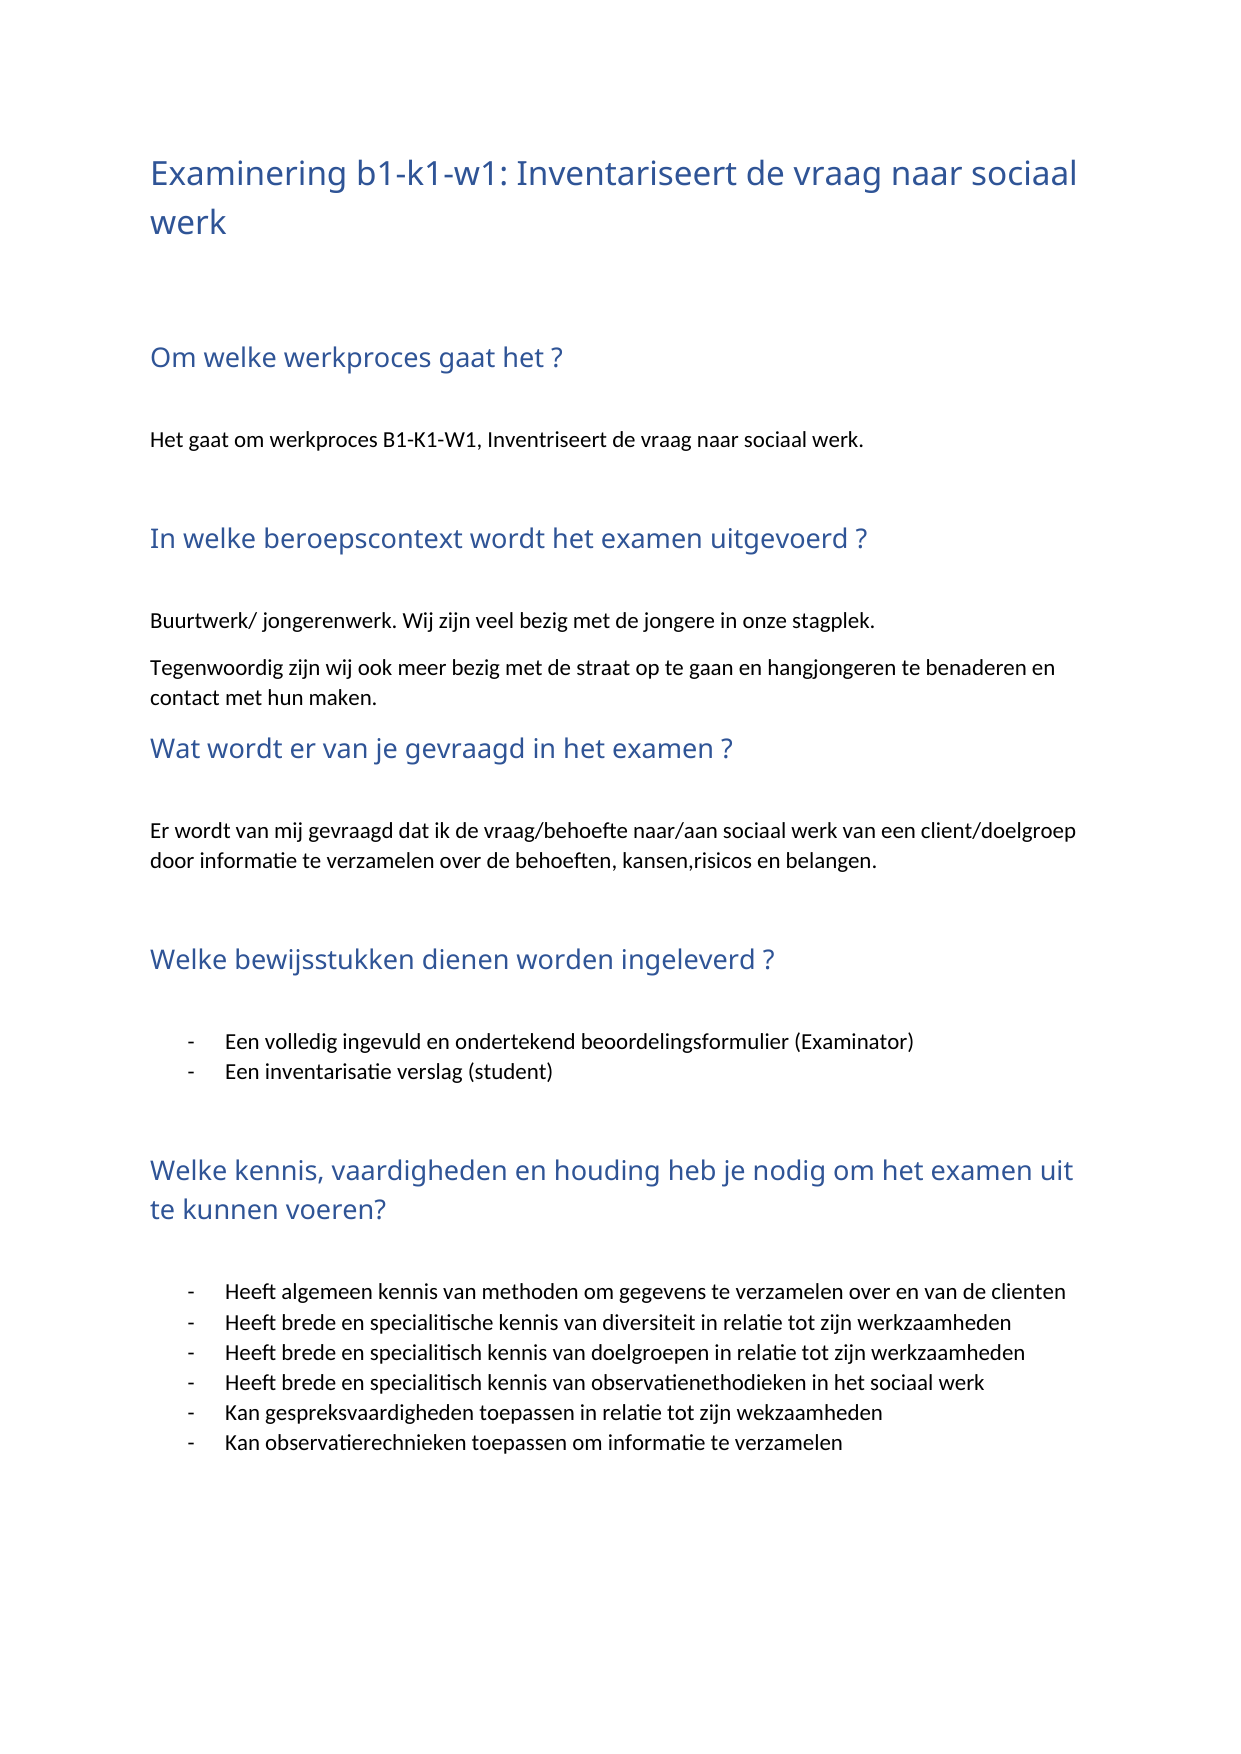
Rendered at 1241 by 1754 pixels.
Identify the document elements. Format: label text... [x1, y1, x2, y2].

subtitle In welke beroepscontext wordt het examen uitgevoerd ? [150, 519, 1090, 556]
list Kan gespreksvaardigheden toepassen in relatie tot zijn wekzaamheden [187, 1398, 1090, 1426]
text Het gaat om werkproces B1-K1-W1, Inventriseert de vraag naar sociaal werk. [150, 425, 1090, 453]
subtitle Welke kennis, vaardigheden en houding heb je nodig om het examen uit te kunnen voeren? [150, 1151, 1090, 1228]
list Heeft brede en specialitische kennis van diversiteit in relatie tot zijn werkzaamheden [187, 1308, 1090, 1336]
text Er wordt van mij gevraagd dat ik de vraag/behoefte naar/aan sociaal werk van een client/doelgroep door informatie te verzamelen over de behoeften, kansen,risicos en belangen. [150, 816, 1090, 875]
list Heeft brede en specialitisch kennis van observatienethodieken in het sociaal werk [187, 1368, 1090, 1396]
list Kan observatierechnieken toepassen om informatie te verzamelen [187, 1428, 1090, 1457]
subtitle Wat wordt er van je gevraagd in het examen ? [150, 730, 1090, 767]
list Heeft algemeen kennis van methoden om gegevens te verzamelen over en van de clienten [187, 1277, 1090, 1306]
subtitle Welke bewijsstukken dienen worden ingeleverd ? [150, 940, 1090, 977]
text Tegenwoordig zijn wij ook meer bezig met de straat op te gaan en hangjongeren te benaderen en contact met hun maken. [150, 653, 1090, 711]
text Buurtwerk/ jongerenwerk. Wij zijn veel bezig met de jongere in onze stagplek. [150, 606, 1090, 634]
subtitle Om welke werkproces gaat het ? [150, 339, 1090, 376]
list Een volledig ingevuld en ondertekend beoordelingsformulier (Examinator) [187, 1027, 1090, 1055]
list Heeft brede en specialitisch kennis van doelgroepen in relatie tot zijn werkzaamheden [187, 1338, 1090, 1366]
subtitle Examinering b1-k1-w1: Inventariseert de vraag naar sociaal werk [150, 150, 1090, 244]
list Een inventarisatie verslag (student) [187, 1057, 1090, 1085]
